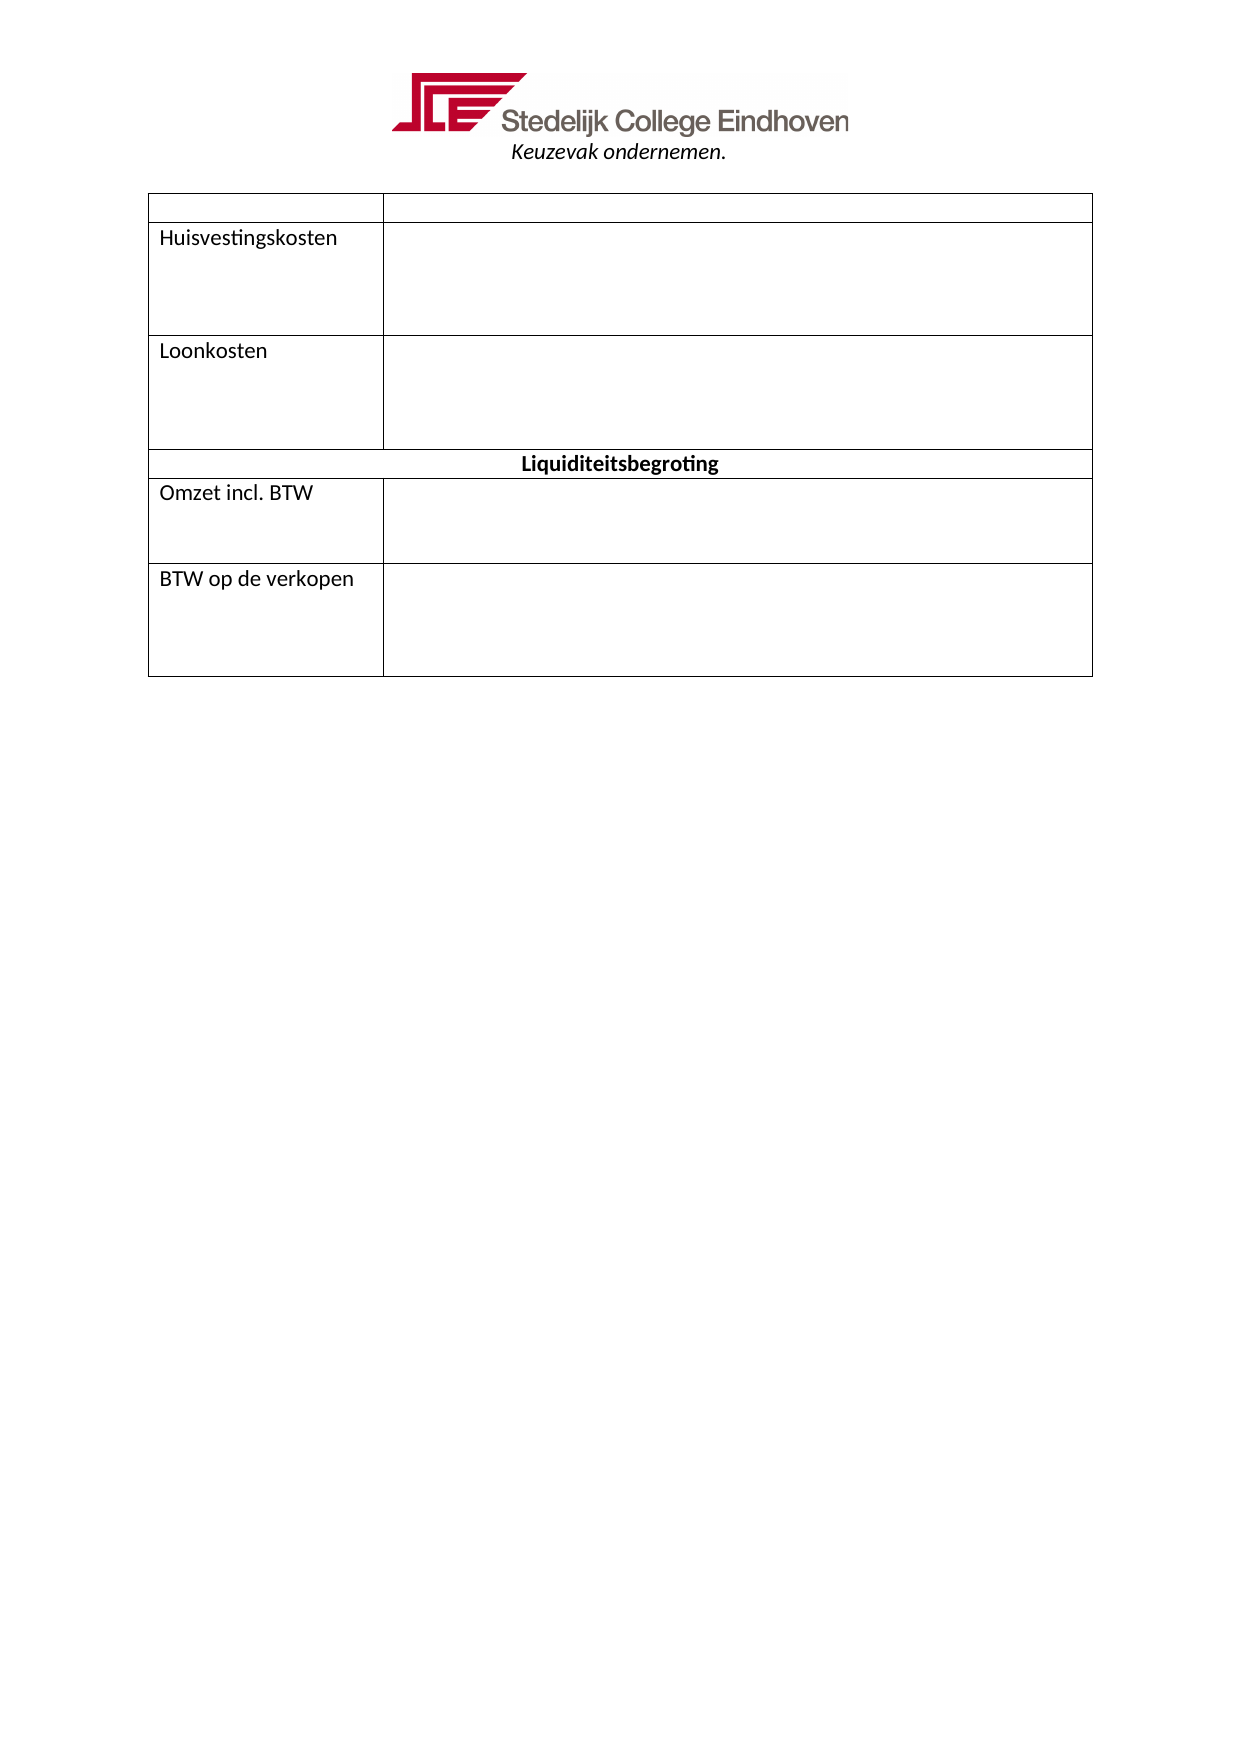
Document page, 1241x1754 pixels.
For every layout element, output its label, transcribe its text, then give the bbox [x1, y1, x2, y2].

table_cell Omzet incl. BTW [149, 479, 383, 563]
table_cell [384, 336, 1092, 448]
table_cell [384, 564, 1092, 676]
table_cell [384, 223, 1092, 335]
table_cell BTW op de verkopen [149, 564, 383, 676]
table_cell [149, 194, 383, 222]
table_cell [384, 479, 1092, 563]
table_cell Huisvestingskosten [149, 223, 383, 335]
table_cell Loonkosten [149, 336, 383, 448]
picture [392, 73, 849, 137]
table_cell [384, 194, 1092, 222]
table_cell Liquiditeitsbegroting [149, 450, 1092, 477]
